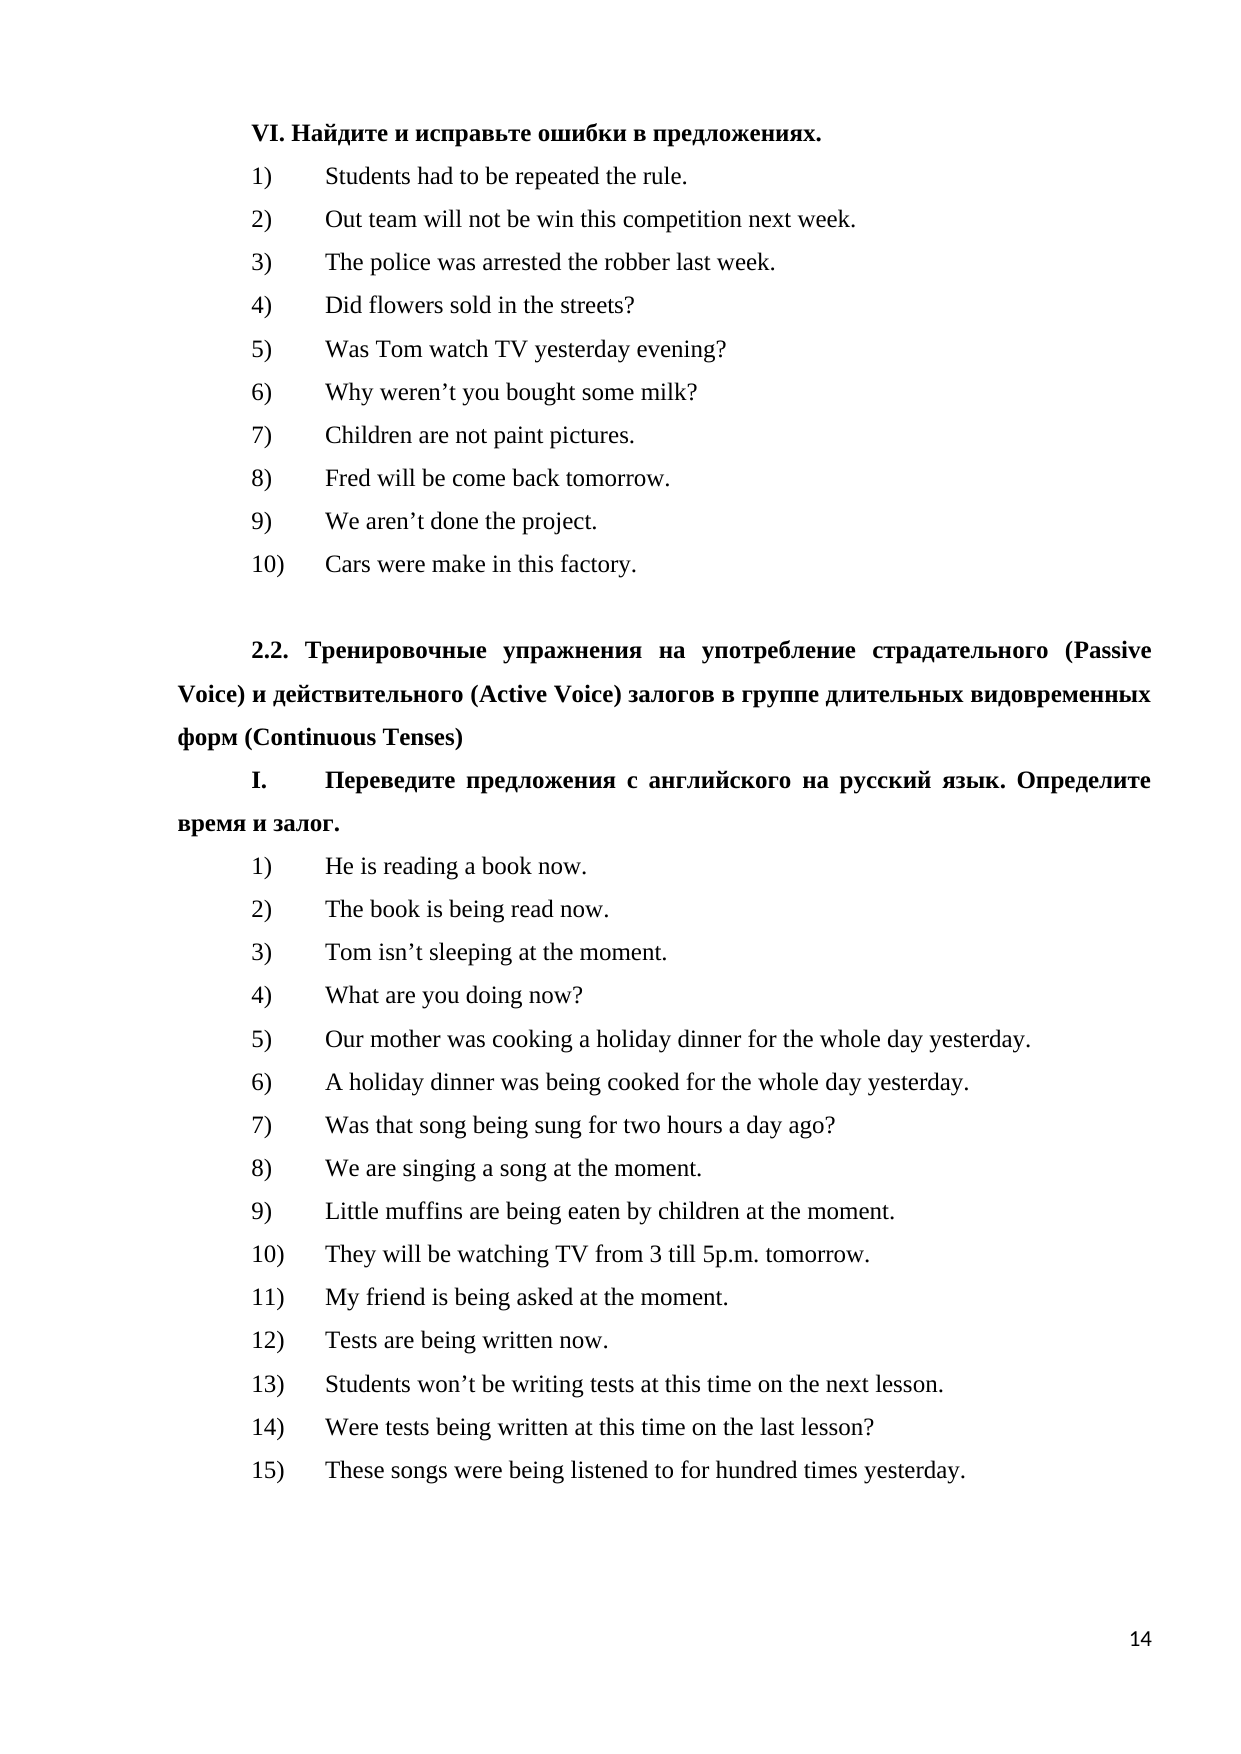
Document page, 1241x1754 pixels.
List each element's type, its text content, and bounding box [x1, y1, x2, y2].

list 10) Cars were make in this factory. [177, 549, 1152, 578]
list 2) Out team will not be win this competition next week. [177, 204, 1152, 233]
list What are you doing now? [177, 981, 1152, 1009]
list He is reading a book now. [177, 851, 1152, 880]
list Little muffins are being eaten by children at the moment. [177, 1196, 1152, 1225]
list Students won’t be writing tests at this time on the next lesson. [177, 1369, 1152, 1397]
list 8) Fred will be come back tomorrow. [177, 463, 1152, 492]
list The book is being read now. [177, 894, 1152, 923]
list My friend is being asked at the moment. [177, 1282, 1152, 1311]
list 2.2. Тренировочные упражнения на употребление страдательного (Passive Voice) и действительного (Active Voice) залогов в группе длительных видовременных форм (Continuous Tenses) [177, 636, 1152, 751]
list A holiday dinner was being cooked for the whole day yesterday. [177, 1067, 1152, 1096]
list 9) We aren’t done the project. [177, 506, 1152, 535]
list Were tests being written at this time on the last lesson? [177, 1412, 1152, 1441]
list Our mother was cooking a holiday dinner for the whole day yesterday. [177, 1024, 1152, 1052]
list Was that song being sung for two hours a day ago? [177, 1110, 1152, 1139]
list They will be watching TV from 3 till 5p.m. tomorrow. [177, 1239, 1152, 1268]
list Tom isn’t sleeping at the moment. [177, 937, 1152, 966]
list 4) Did flowers sold in the streets? [177, 291, 1152, 319]
list 6) Why weren’t you bought some milk? [177, 377, 1152, 406]
list Переведите предложения с английского на русский язык. Определите время и залог. [177, 765, 1152, 837]
list Tests are being written now. [177, 1326, 1152, 1354]
list 7) Children are not paint pictures. [177, 420, 1152, 449]
list We are singing a song at the moment. [177, 1153, 1152, 1182]
list 5) Was Tom watch TV yesterday evening? [177, 334, 1152, 362]
list These songs were being listened to for hundred times yesterday. [177, 1455, 1152, 1484]
list VI. Найдите и исправьте ошибки в предложениях. [177, 118, 1152, 147]
list 1) Students had to be repeated the rule. [177, 161, 1152, 190]
list 3) The police was arrested the robber last week. [177, 247, 1152, 276]
